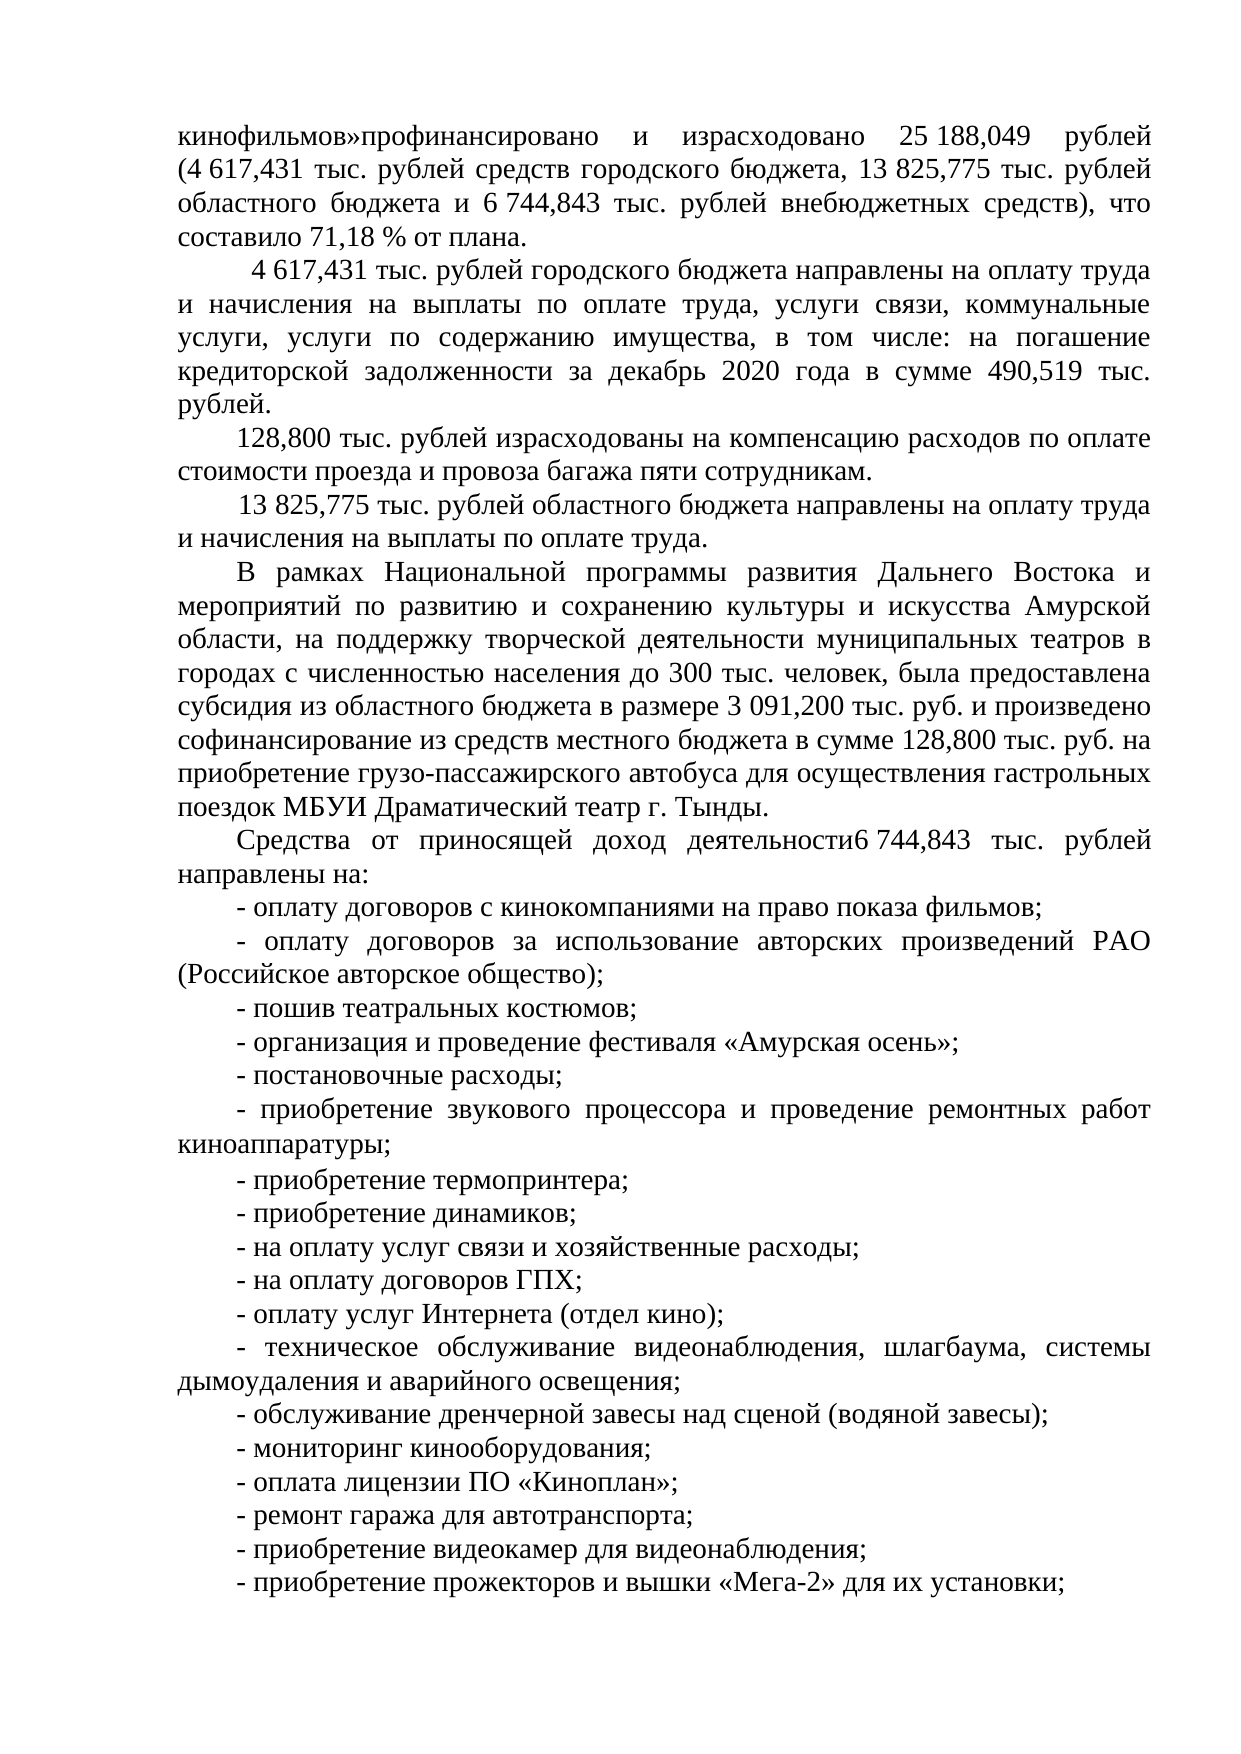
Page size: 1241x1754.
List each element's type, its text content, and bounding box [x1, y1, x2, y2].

text - оплата лицензии ПО «Киноплан»; [177, 1464, 1152, 1497]
text - оплату договоров за использование авторских произведений РАО (Российское авторское общество); [177, 923, 1152, 990]
text - на оплату услуг связи и хозяйственные расходы; [177, 1229, 1152, 1262]
text - мониторинг кинооборудования; [177, 1430, 1152, 1464]
text - приобретение прожекторов и вышки «Мега-2» для их установки; [177, 1564, 1152, 1598]
text - на оплату договоров ГПХ; [177, 1262, 1152, 1296]
text - оплату услуг Интернета (отдел кино); [177, 1296, 1152, 1329]
text - пошив театральных костюмов; [177, 990, 1152, 1024]
text - приобретение видеокамер для видеонаблюдения; [177, 1531, 1152, 1564]
text - обслуживание дренчерной завесы над сценой (водяной завесы); [177, 1397, 1152, 1430]
text 4 617,431 тыс. рублей городского бюджета направлены на оплату труда и начисления на выплаты по оплате труда, услуги связи, коммунальные услуги, услуги по содержанию имущества, в том числе: на погашение кредиторской задолженности за декабрь 2020 года в сумме 490,519 тыс. рублей. [177, 252, 1152, 420]
text - организация и проведение фестиваля «Амурская осень»; [177, 1024, 1152, 1057]
text 13 825,775 тыс. рублей областного бюджета направлены на оплату труда и начисления на выплаты по оплате труда. [177, 487, 1152, 554]
text - постановочные расходы; [177, 1057, 1152, 1091]
text - оплату договоров с кинокомпаниями на право показа фильмов; [177, 889, 1152, 923]
text - приобретение динамиков; [177, 1195, 1152, 1229]
text - техническое обслуживание видеонаблюдения, шлагбаума, системы дымоудаления и аварийного освещения; [177, 1329, 1152, 1397]
text - приобретение термопринтера; [177, 1162, 1152, 1195]
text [177, 118, 1152, 252]
text - ремонт гаража для автотранспорта; [177, 1497, 1152, 1531]
text Средства от приносящей доход деятельности6 744,843 тыс. рублей направлены на: [177, 822, 1152, 889]
text 128,800 тыс. рублей израсходованы на компенсацию расходов по оплате стоимости проезда и провоза багажа пяти сотрудникам. [177, 420, 1152, 487]
text - приобретение звукового процессора и проведение ремонтных работ киноаппаратуры; [177, 1091, 1152, 1160]
text В рамках Национальной программы развития Дальнего Востока и мероприятий по развитию и сохранению культуры и искусства Амурской области, на поддержку творческой деятельности муниципальных театров в городах с численностью населения до 300 тыс. человек, была предоставлена субсидия из областного бюджета в размере 3 091,200 тыс. руб. и произведено софинансирование из средств местного бюджета в сумме 128,800 тыс. руб. на приобретение грузо-пассажирского автобуса для осуществления гастрольных поездок МБУИ Драматический театр г. Тынды. [177, 554, 1152, 822]
